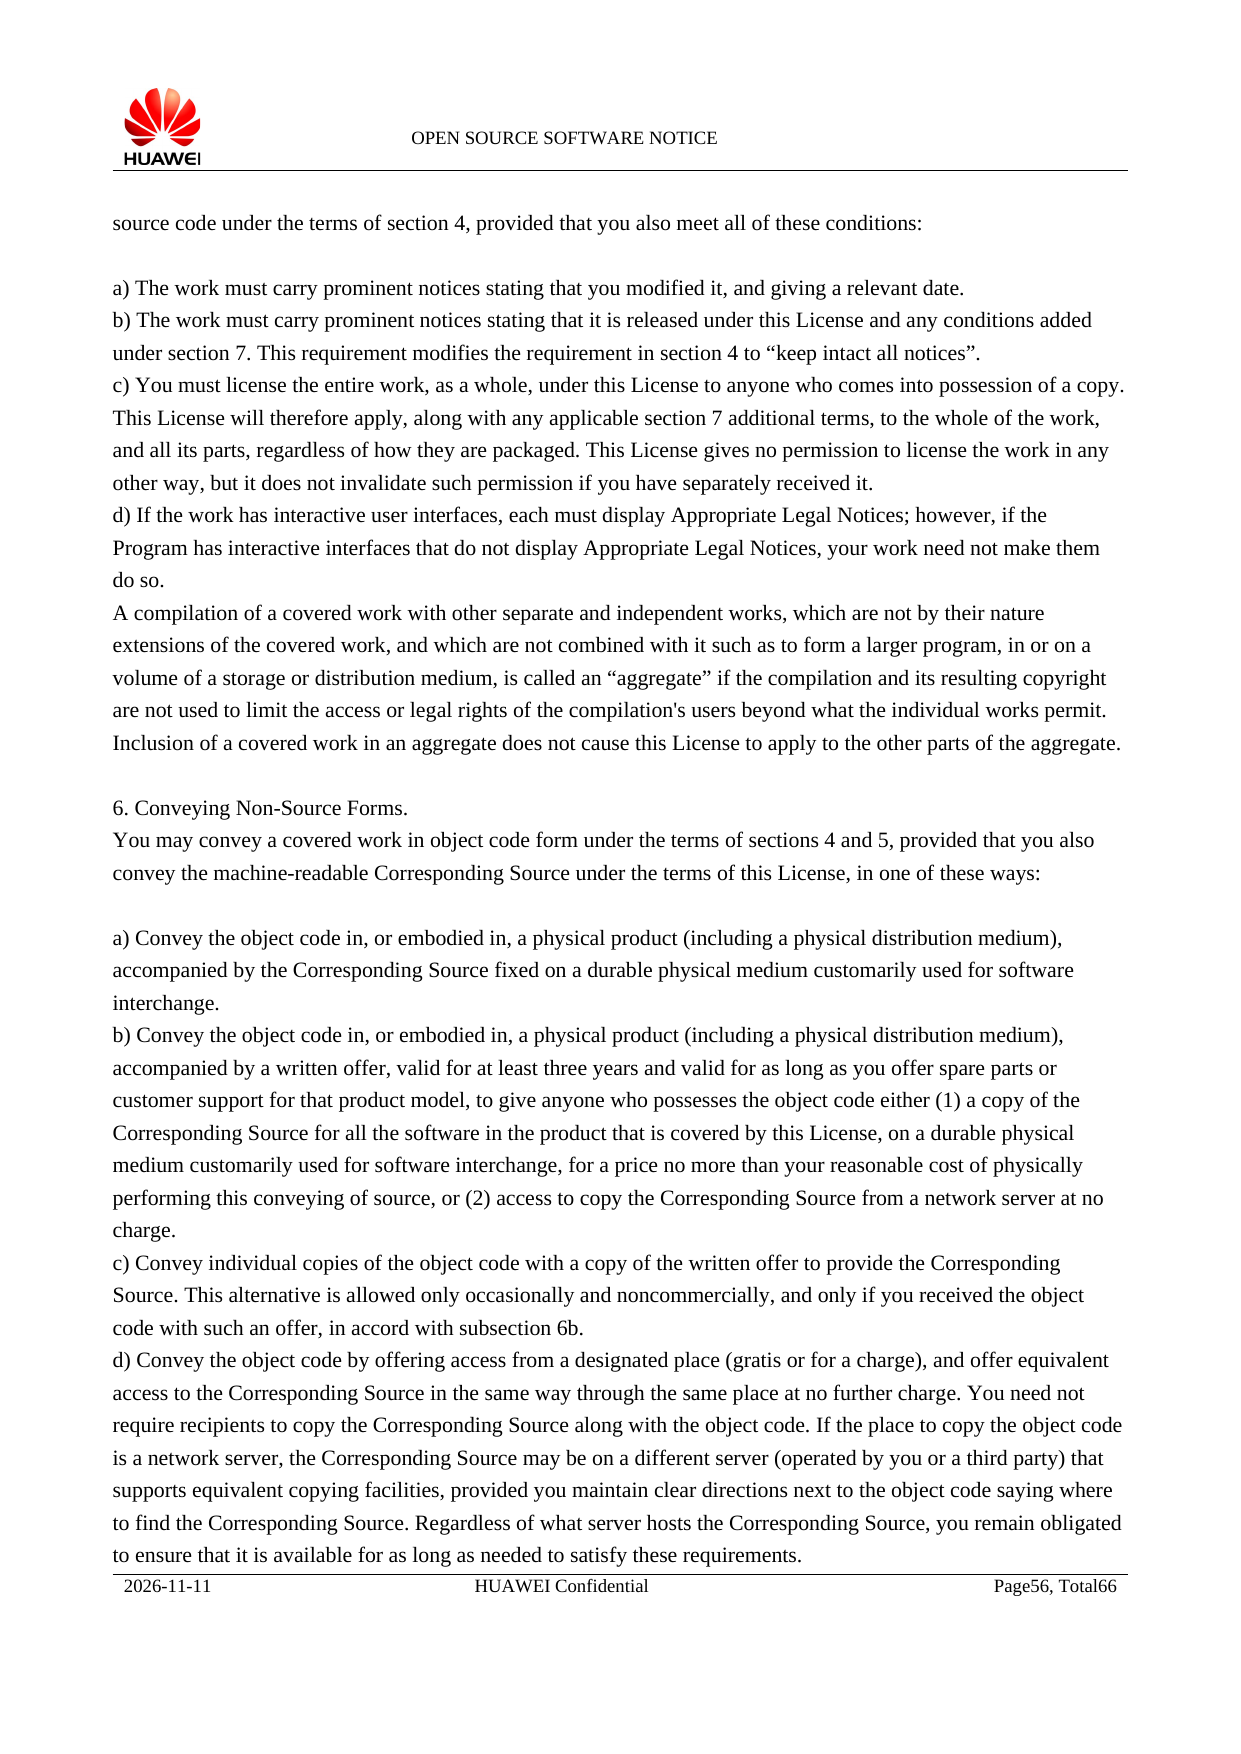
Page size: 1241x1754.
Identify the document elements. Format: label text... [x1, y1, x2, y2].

picture [124, 88, 201, 165]
